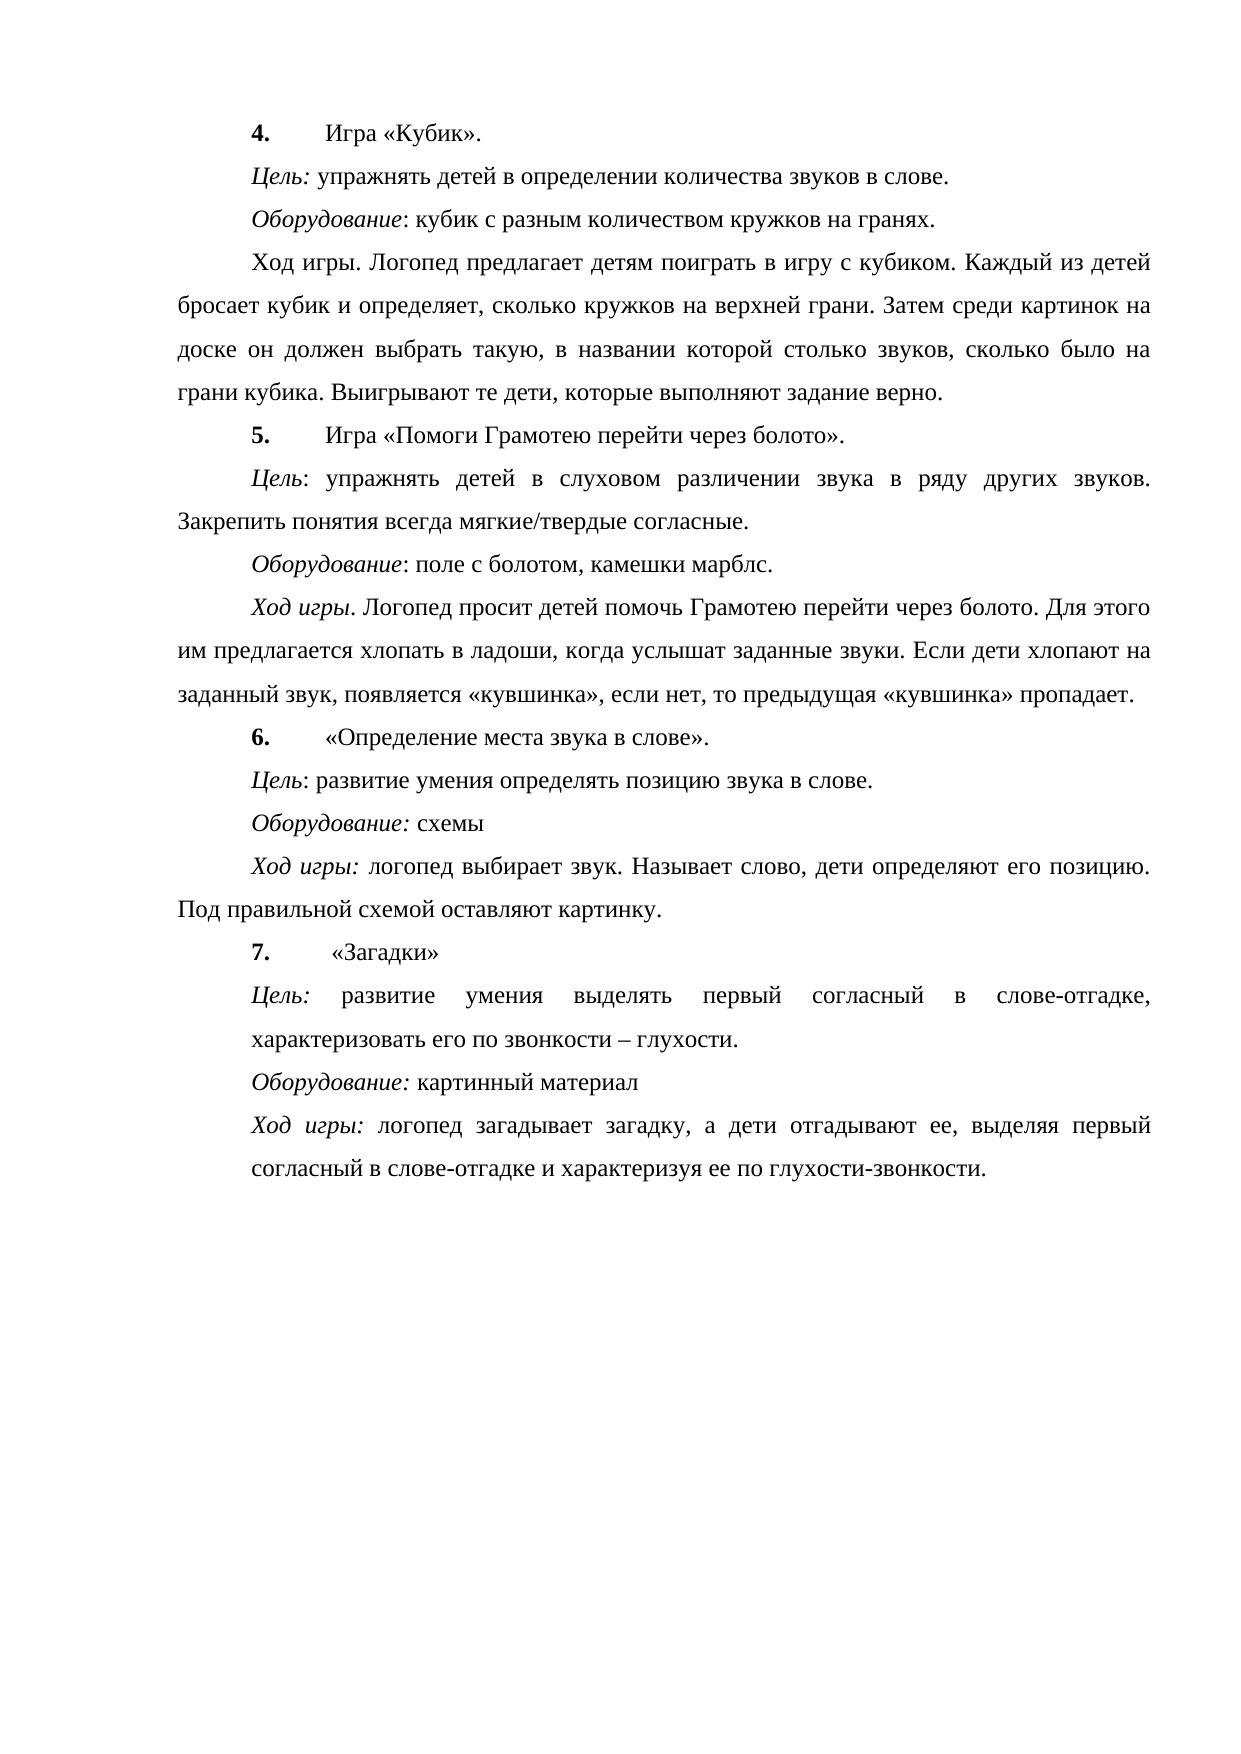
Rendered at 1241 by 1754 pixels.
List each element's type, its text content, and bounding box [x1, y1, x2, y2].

text Цель: упражнять детей в определении количества звуков в слове. [177, 161, 1152, 190]
list «Загадки» [177, 937, 1152, 966]
text Ход игры. Логопед просит детей помочь Грамотею перейти через болото. Для этого им предлагается хлопать в ладоши, когда услышат заданные звуки. Если дети хлопают на заданный звук, появляется «кувшинка», если нет, то предыдущая «кувшинка» пропадает. [177, 592, 1152, 707]
list Оборудование: схемы [177, 808, 1152, 837]
list Игра «Помоги Грамотею перейти через болото». [177, 420, 1152, 449]
text Ход игры. Логопед предлагает детям поиграть в игру с кубиком. Каждый из детей бросает кубик и определяет, сколько кружков на верхней грани. Затем среди картинок на доске он должен выбрать такую, в названии которой столько звуков, сколько было на грани кубика. Выигрывают те дети, которые выполняют задание верно. [177, 247, 1152, 406]
list Ход игры: логопед выбирает звук. Называет слово, дети определяют его позицию. Под правильной схемой оставляют картинку. [177, 851, 1152, 923]
text Цель: упражнять детей в слуховом различении звука в ряду других звуков. Закрепить понятия всегда мягкие/твердые согласные. [177, 463, 1152, 535]
list Оборудование: картинный материал [251, 1067, 1152, 1096]
list Цель: развитие умения определять позицию звука в слове. [177, 765, 1152, 794]
list Игра «Кубик». [177, 118, 1152, 147]
list Ход игры: логопед загадывает загадку, а дети отгадывают ее, выделяя первый согласный в слове-отгадке и характеризуя ее по глухости-звонкости. [251, 1110, 1152, 1182]
list Цель: развитие умения выделять первый согласный в слове-отгадке, характеризовать его по звонкости – глухости. [251, 981, 1152, 1052]
text Оборудование: поле с болотом, камешки марблс. [177, 549, 1152, 578]
list «Определение места звука в слове». [177, 722, 1152, 751]
text Оборудование: кубик с разным количеством кружков на гранях. [177, 204, 1152, 233]
